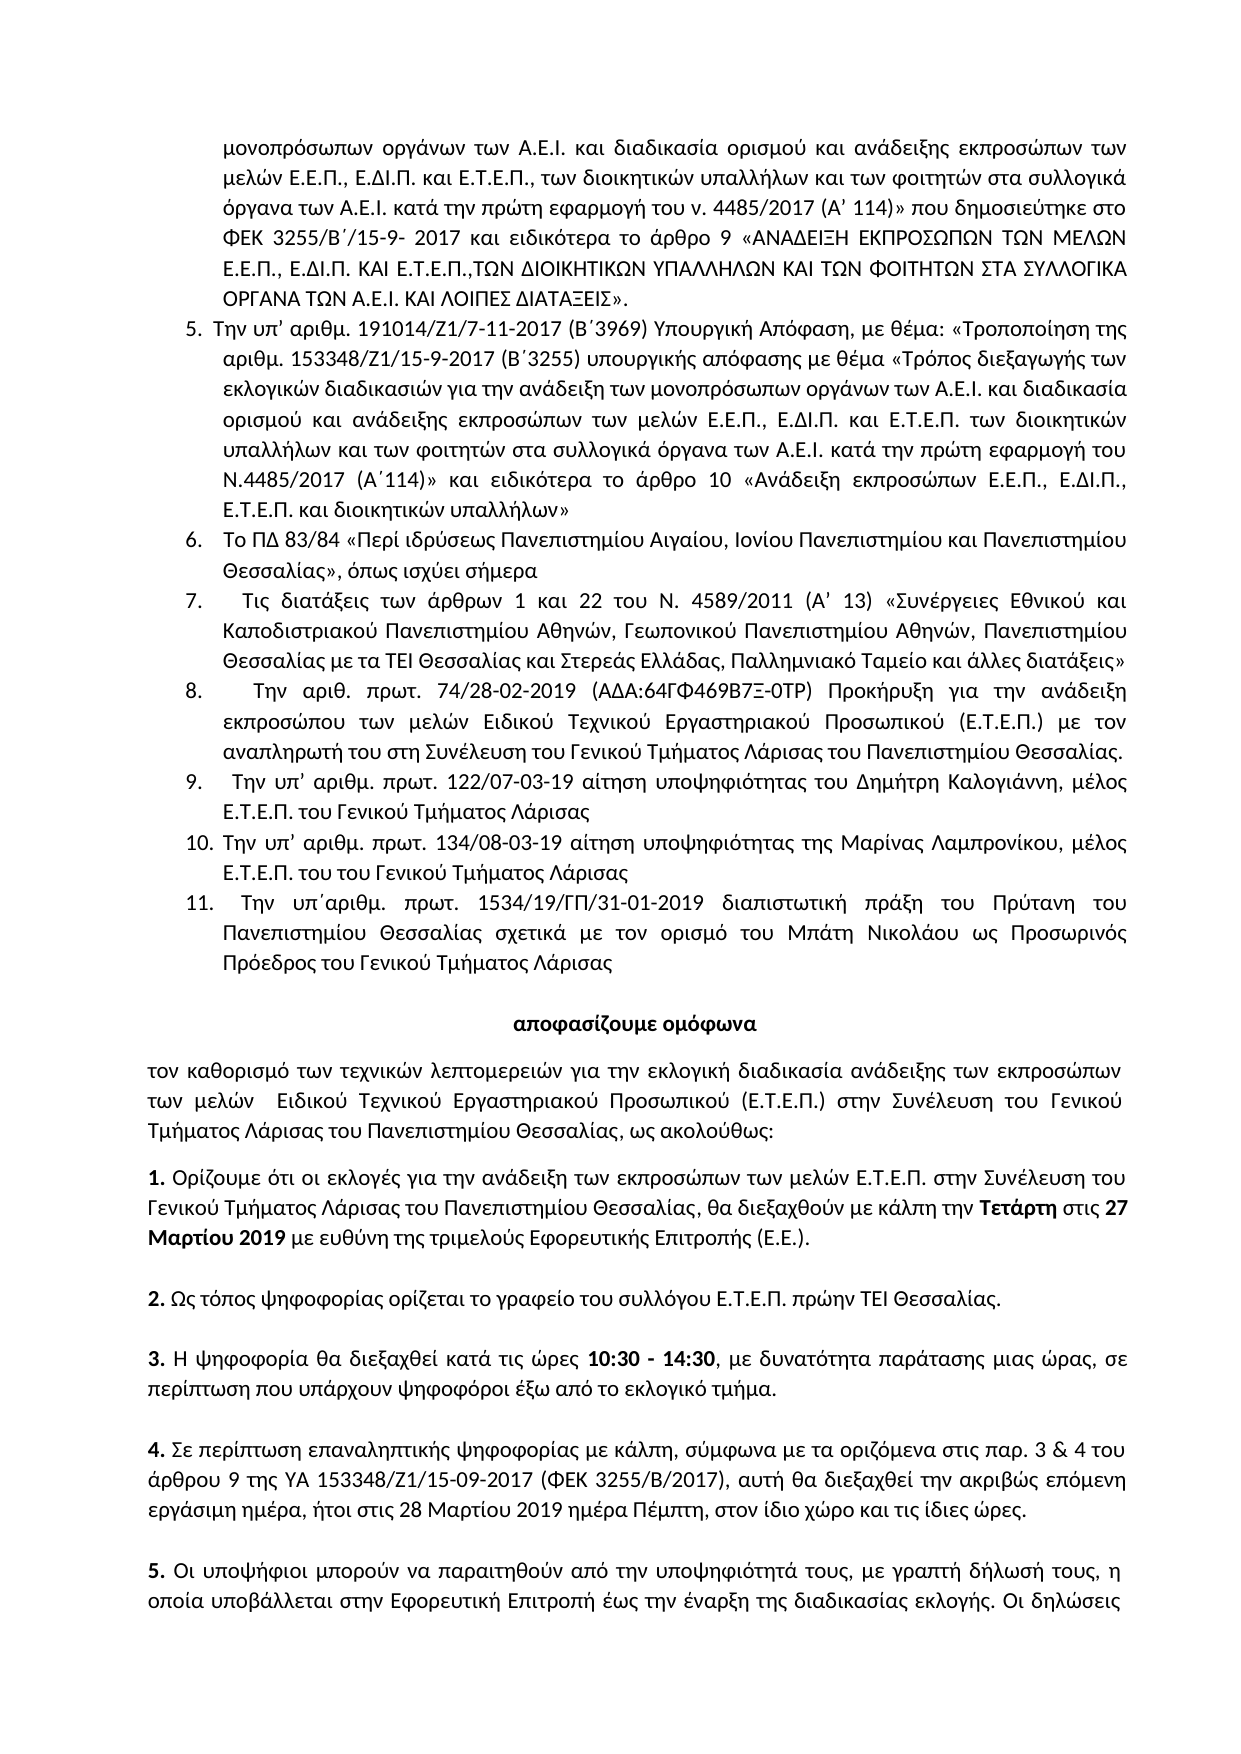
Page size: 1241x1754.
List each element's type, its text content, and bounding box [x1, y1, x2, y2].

text 4. Σε περίπτωση επαναληπτικής ψηφοφορίας με κάλπη, σύμφωνα με τα οριζόμενα στις παρ. 3 & 4 του άρθρου 9 της ΥΑ 153348/Ζ1/15-09-2017 (ΦΕΚ 3255/Β/2017), αυτή θα διεξαχθεί την ακριβώς επόμενη εργάσιμη ημέρα, ήτοι στις 28 Μαρτίου 2019 ημέρα Πέμπτη, στον ίδιο χώρο και τις ίδιες ώρες. [148, 1435, 1128, 1523]
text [148, 1556, 1122, 1614]
text 1. Ορίζουμε ότι οι εκλογές για την ανάδειξη των εκπροσώπων των μελών Ε.Τ.Ε.Π. στην Συνέλευση του Γενικού Τμήματος Λάρισας του Πανεπιστημίου Θεσσαλίας, θα διεξαχθούν με κάλπη την Τετάρτη στις 27 Μαρτίου 2019 με ευθύνη της τριμελούς Εφορευτικής Επιτροπής (Ε.Ε.). [148, 1163, 1128, 1252]
list Την υπ’ αριθμ. πρωτ. 122/07-03-19 αίτηση υποψηφιότητας του Δημήτρη Καλογιάννη, μέλος Ε.Τ.Ε.Π. του Γενικού Τμήματος Λάρισας [185, 767, 1128, 826]
text τον καθορισμό των τεχνικών λεπτομερειών για την εκλογική διαδικασία ανάδειξης των εκπροσώπων των μελών Ειδικού Τεχνικού Εργαστηριακού Προσωπικού (Ε.Τ.Ε.Π.) στην Συνέλευση του Γενικού Τμήματος Λάρισας του Πανεπιστημίου Θεσσαλίας, ως ακολούθως: [148, 1056, 1122, 1144]
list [185, 133, 1128, 312]
list Την αριθ. πρωτ. 74/28-02-2019 (ΑΔΑ:64ΓΦ469Β7Ξ-0ΤΡ) Προκήρυξη για την ανάδειξη εκπροσώπου των μελών Ειδικού Τεχνικού Εργαστηριακού Προσωπικού (Ε.Τ.Ε.Π.) με τον αναπληρωτή του στη Συνέλευση του Γενικού Τμήματος Λάρισας του Πανεπιστημίου Θεσσαλίας. [185, 677, 1128, 765]
text 3. Η ψηφοφορία θα διεξαχθεί κατά τις ώρες 10:30 - 14:30, με δυνατότητα παράτασης μιας ώρας, σε περίπτωση που υπάρχουν ψηφοφόροι έξω από το εκλογικό τμήμα. [148, 1344, 1128, 1403]
list Την υπ’ αριθμ. 191014/Ζ1/7-11-2017 (Β΄3969) Υπουργική Απόφαση, με θέμα: «Τροποποίηση της αριθμ. 153348/Ζ1/15-9-2017 (Β΄3255) υπουργικής απόφασης με θέμα «Τρόπος διεξαγωγής των εκλογικών διαδικασιών για την ανάδειξη των μονοπρόσωπων οργάνων των Α.Ε.Ι. και διαδικασία ορισμού και ανάδειξης εκπροσώπων των μελών Ε.Ε.Π., Ε.ΔΙ.Π. και Ε.Τ.Ε.Π. των διοικητικών υπαλλήλων και των φοιτητών στα συλλογικά όργανα των Α.Ε.Ι. κατά την πρώτη εφαρμογή του Ν.4485/2017 (Α΄114)» και ειδικότερα το άρθρο 10 «Ανάδειξη εκπροσώπων Ε.Ε.Π., Ε.ΔΙ.Π., Ε.Τ.Ε.Π. και διοικητικών υπαλλήλων» [185, 314, 1128, 523]
list Την υπ΄αριθμ. πρωτ. 1534/19/ΓΠ/31-01-2019 διαπιστωτική πράξη του Πρύτανη του Πανεπιστημίου Θεσσαλίας σχετικά με τον ορισμό του Μπάτη Νικολάου ως Προσωρινός Πρόεδρος του Γενικού Τμήματος Λάρισας [185, 888, 1128, 977]
list Το ΠΔ 83/84 «Περί ιδρύσεως Πανεπιστημίου Αιγαίου, Ιονίου Πανεπιστημίου και Πανεπιστημίου Θεσσαλίας», όπως ισχύει σήμερα [185, 526, 1128, 584]
list Την υπ’ αριθμ. πρωτ. 134/08-03-19 αίτηση υποψηφιότητας της Μαρίνας Λαμπρονίκου, μέλος Ε.Τ.Ε.Π. του του Γενικού Τμήματος Λάρισας [185, 828, 1128, 886]
list Τις διατάξεις των άρθρων 1 και 22 του Ν. 4589/2011 (Α’ 13) «Συνέργειες Εθνικού και Καποδιστριακού Πανεπιστημίου Αθηνών, Γεωπονικού Πανεπιστημίου Αθηνών, Πανεπιστημίου Θεσσαλίας με τα ΤΕΙ Θεσσαλίας και Στερεάς Ελλάδας, Παλλημνιακό Ταμείο και άλλες διατάξεις» [185, 586, 1128, 674]
text αποφασίζουμε ομόφωνα [148, 1009, 1122, 1037]
text 2. Ως τόπος ψηφοφορίας ορίζεται το γραφείο του συλλόγου Ε.Τ.Ε.Π. πρώην ΤΕΙ Θεσσαλίας. [148, 1284, 1128, 1312]
